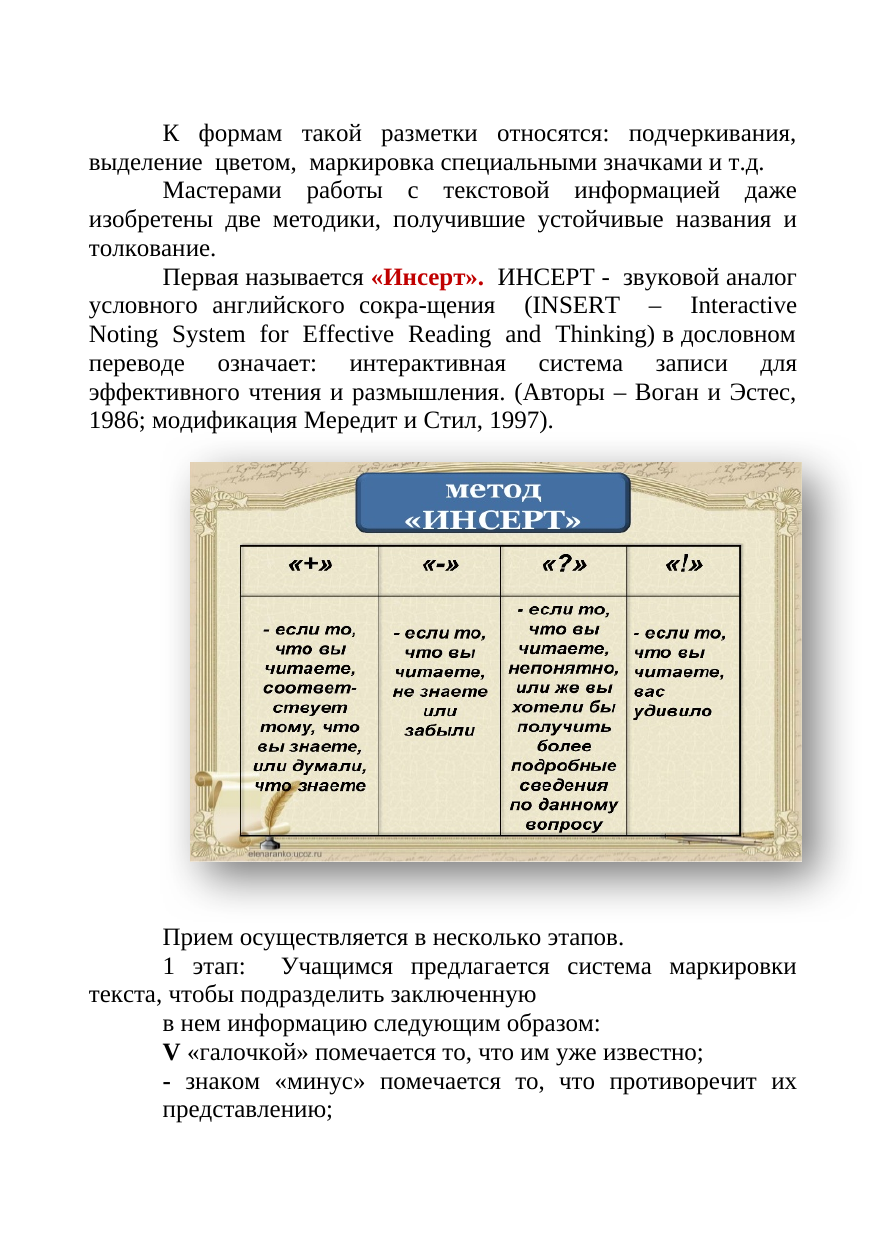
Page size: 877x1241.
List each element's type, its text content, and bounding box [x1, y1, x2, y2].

picture [190, 462, 802, 862]
text Прием осуществляется в несколько этапов. [89, 922, 797, 951]
text К формам такой разметки относятся: подчеркивания, выделение цветом, маркировка специальными значками и т.д. [89, 118, 797, 176]
text в нем информацию следующим образом: [89, 1008, 797, 1037]
text V «галочкой» помечается то, что им уже известно; [89, 1037, 797, 1066]
text Мастерами работы с текстовой информацией даже изобретены две методики, получившие устойчивые названия и толкование. [89, 176, 797, 262]
list - знаком «минус» помечается то, что противоречит их представлению; [162, 1066, 797, 1123]
text 1 этап: Учащимся предлагается система маркировки текста, чтобы подразделить заключенную [89, 951, 797, 1008]
text Первая называется «Инсерт». ИНСЕРТ - звуковой аналог условного английского сокра-щения (INSERT – Interactive Noting System for Effective Reading and Thinking) в дословном переводе означает: интерактивная система записи для эффективного чтения и размышления. (Авторы – Воган и Эстес, 1986; модификация Мередит и Стил, 1997). [89, 262, 797, 434]
